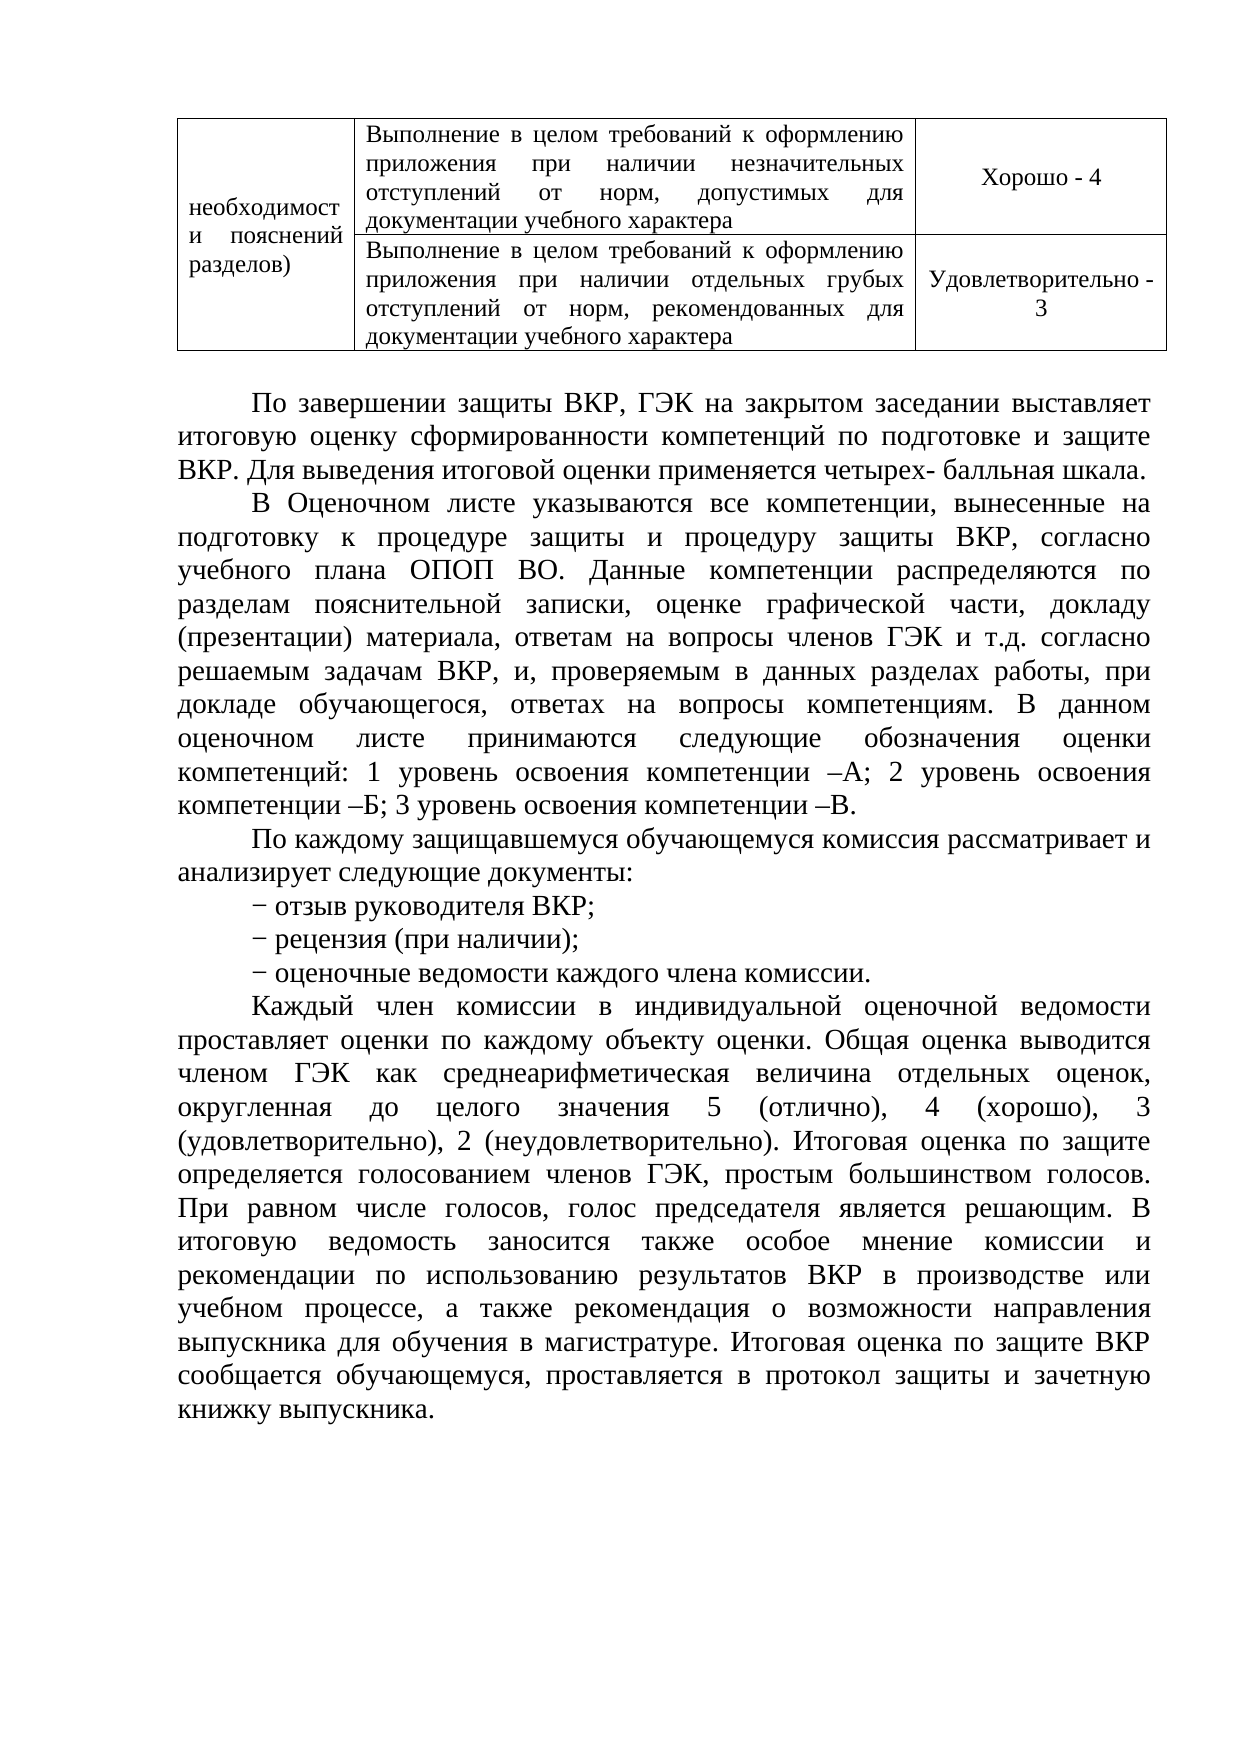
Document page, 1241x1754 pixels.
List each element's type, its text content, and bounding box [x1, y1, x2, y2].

text Каждый член комиссии в индивидуальной оценочной ведомости проставляет оценки по каждому объекту оценки. Общая оценка выводится членом ГЭК как среднеарифметическая величина отдельных оценок, округленная до целого значения 5 (отлично), 4 (хорошо), 3 (удовлетворительно), 2 (неудовлетворительно). Итоговая оценка по защите определяется голосованием членов ГЭК, простым большинством голосов. При равном числе голосов, голос председателя является решающим. В итоговую ведомость заносится также особое мнение комиссии и рекомендации по использованию результатов ВКР в производстве или учебном процессе, а также рекомендация о возможности направления выпускника для обучения в магистратуре. Итоговая оценка по защите ВКР сообщается обучающемуся, проставляется в протокол защиты и зачетную книжку выпускника. [177, 988, 1152, 1424]
table_cell Выполнение в целом требований к оформлению приложения при наличии незначительных отступлений от норм, допустимых для документации учебного характера [355, 119, 915, 234]
text − оценочные ведомости каждого члена комиссии. [177, 955, 1152, 988]
table_cell Выполнение в целом требований к оформлению приложения при наличии отдельных грубых отступлений от норм, рекомендованных для документации учебного характера [355, 235, 915, 350]
table_cell Хорошо - 4 [916, 119, 1166, 234]
text − рецензия (при наличии); [177, 921, 1152, 955]
text − отзыв руководителя ВКР; [177, 888, 1152, 921]
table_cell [178, 119, 354, 350]
text В Оценочном листе указываются все компетенции, вынесенные на подготовку к процедуре защиты и процедуру защиты ВКР, согласно учебного плана ОПОП ВО. Данные компетенции распределяются по разделам пояснительной записки, оценке графической части, докладу (презентации) материала, ответам на вопросы членов ГЭК и т.д. согласно решаемым задачам ВКР, и, проверяемым в данных разделах работы, при докладе обучающегося, ответах на вопросы компетенциям. В данном оценочном листе принимаются следующие обозначения оценки компетенций: 1 уровень освоения компетенции –А; 2 уровень освоения компетенции –Б; 3 уровень освоения компетенции –В. [177, 485, 1152, 821]
text По завершении защиты ВКР, ГЭК на закрытом заседании выставляет итоговую оценку сформированности компетенций по подготовке и защите ВКР. Для выведения итоговой оценки применяется четырех- балльная шкала. [177, 385, 1152, 485]
table_cell Удовлетворительно - 3 [916, 235, 1166, 350]
text По каждому защищавшемуся обучающемуся комиссия рассматривает и анализирует следующие документы: [177, 821, 1152, 888]
